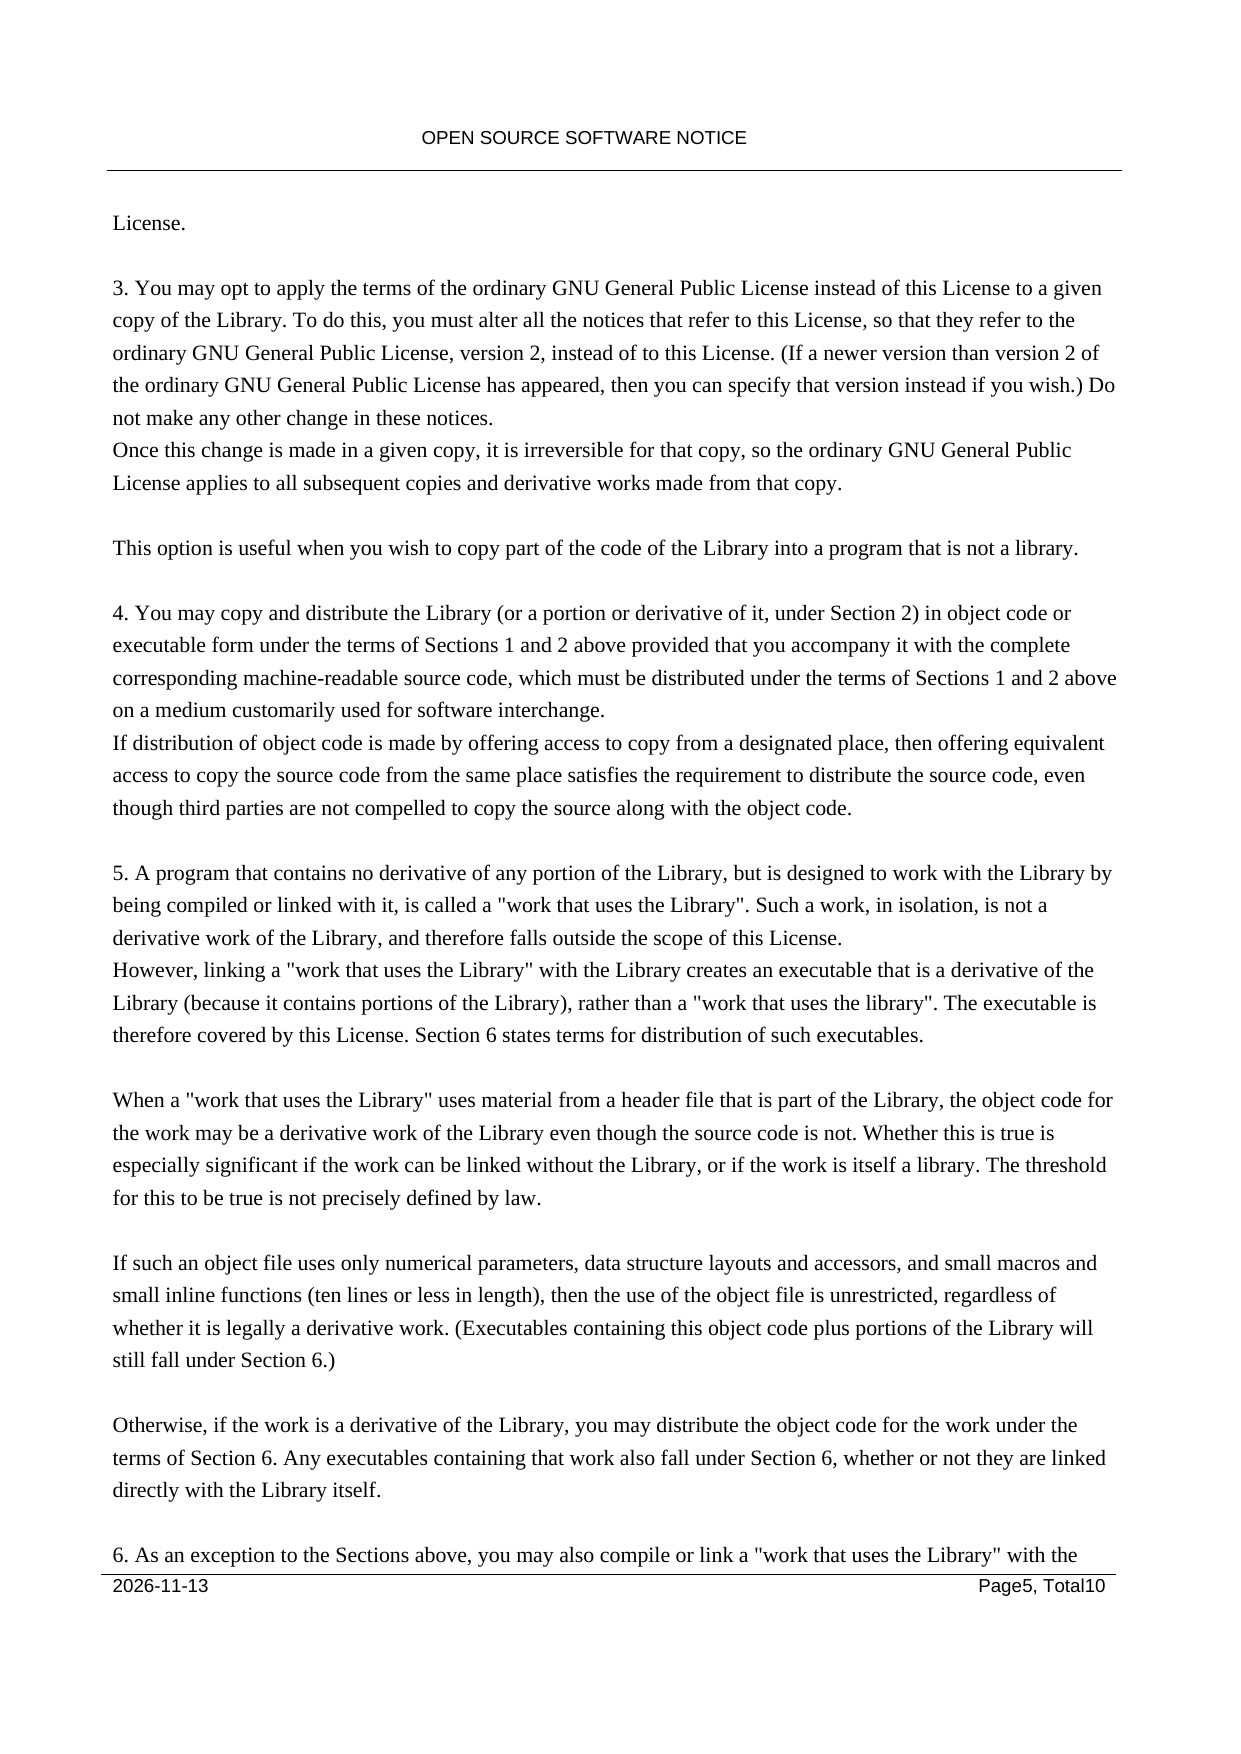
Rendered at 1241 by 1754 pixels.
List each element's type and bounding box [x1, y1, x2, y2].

text [112, 206, 1128, 1571]
